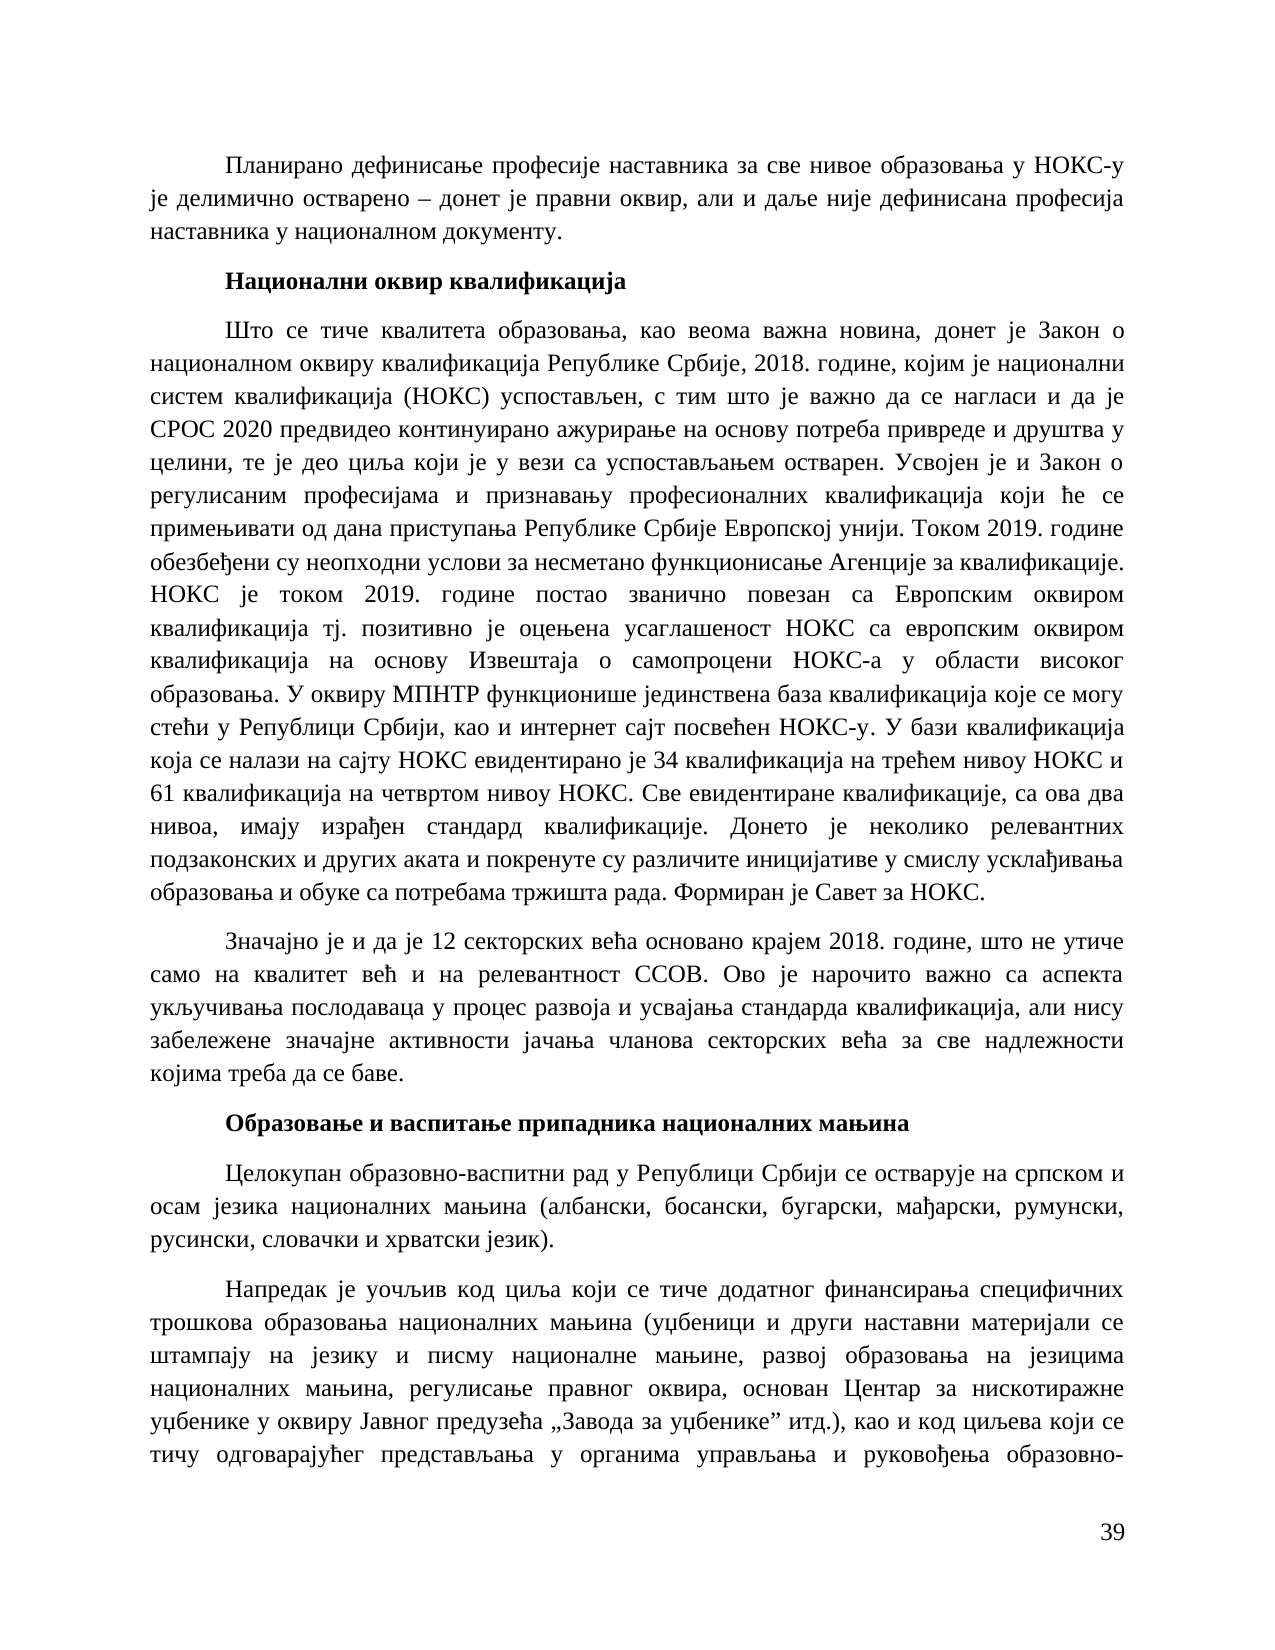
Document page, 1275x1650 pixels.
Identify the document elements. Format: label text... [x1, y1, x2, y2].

text Образовање и васпитање припадника националних мањина [150, 1108, 1125, 1137]
text Национални оквир квалификација [150, 266, 1125, 294]
text Планирано дефинисање професије наставника за све нивое образовања у НОКС-у је делимично остварено – донет је правни оквир, али и даље није дефинисана професија наставника у националном документу. [150, 150, 1125, 245]
text Што се тиче квалитета образовања, као веома важна новина, донет је Закон о националном оквиру квалификација Републике Србије, 2018. године, којим је национални систем квалификација (НОКС) успостављен, с тим што је важно да се нагласи и да је СРОС 2020 предвидео континуирано ажурирање на основу потреба привреде и друштва у целини, те је део циља који је у вези са успостављањем остварен. Усвојен је и Закон о регулисаним професијама и признавању професионалних квалификација који ће се примењивати од дана приступања Републике Србије Европској унији. Током 2019. године обезбеђени су неопходни услови за несметано функционисање Агенције за квалификације. НОКС је током 2019. године постао званично повезан са Европским оквиром квалификација тј. позитивно је оцењена усаглашеност НОКС са европским оквиром квалификација на основу Извештаја о самопроцени НОКС-а у области високог образовања. У оквиру МПНТР функционише јединствена база квалификација које се могу стећи у Републици Србији, као и интернет сајт посвећен НОКС-у. У бази квалификација која се налази на сајту НОКС евидентирано је 34 квалификација на трећем нивоу НОКС и 61 квалификација на четвртом нивоу НОКС. Све евидентиране квалификације, са ова два нивоа, имају израђен стандард квалификације. Донето је неколико релевантних подзаконских и других аката и покренуте су различите иницијативе у смислу усклађивања образовања и обуке са потребама тржишта рада. Формиран је Савет за НОКС. [150, 315, 1125, 906]
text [150, 1274, 1125, 1467]
text Значајно је и да је 12 секторских већа основано крајем 2018. године, што не утиче само на квалитет већ и на релевантност ССОВ. Ово је нарочито важно са аспекта укључивања послодаваца у процес развоја и усвајања стандарда квалификација, али нису забележене значајне активности јачања чланова секторских већа за све надлежности којима треба да се баве. [150, 926, 1125, 1087]
text Целокупан образовно-васпитни рад у Републици Србији се остварује на српском и осам језика националних мањина (албански, босански, бугарски, мађарски, румунски, русински, словачки и хрватски језик). [150, 1158, 1125, 1253]
